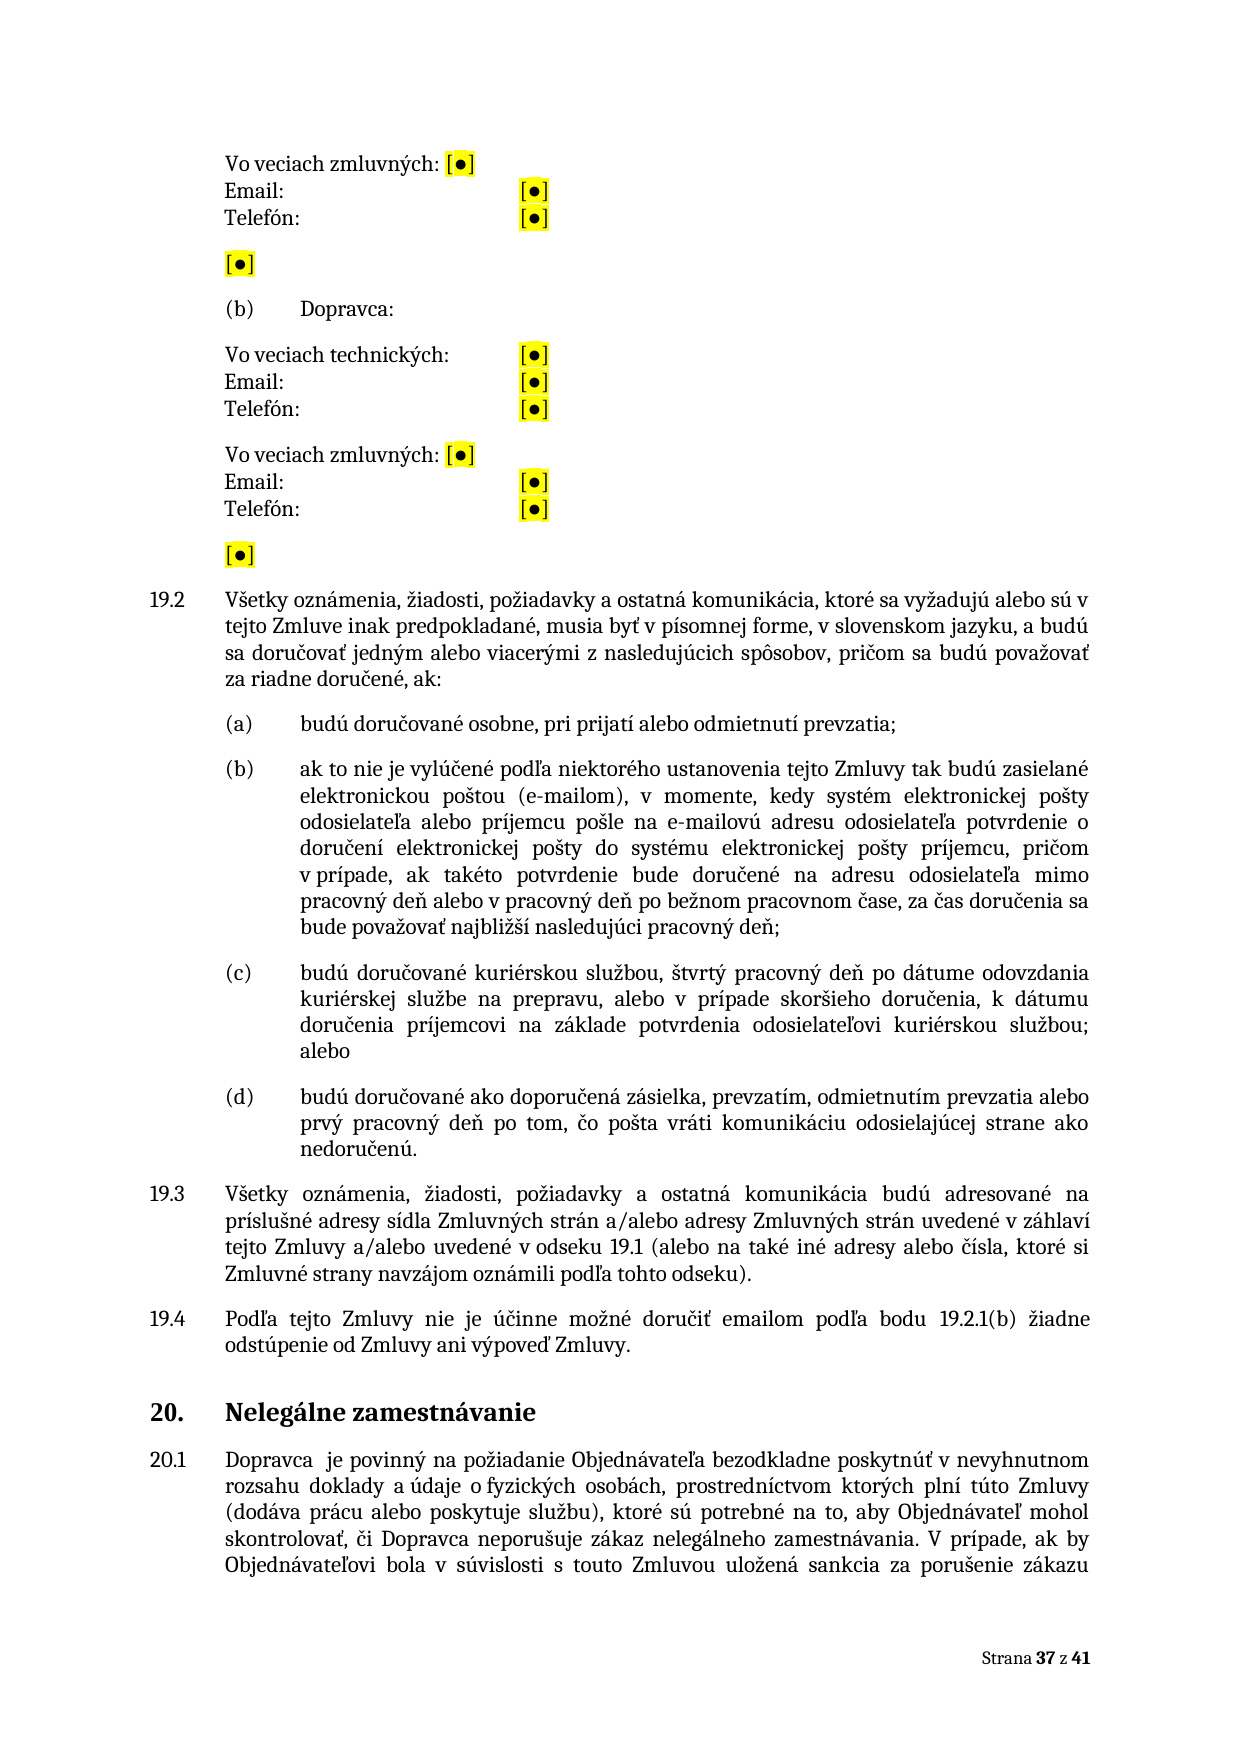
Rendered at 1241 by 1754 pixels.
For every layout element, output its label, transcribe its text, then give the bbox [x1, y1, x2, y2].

subtitle Podľa tejto Zmluvy nie je účinne možné doručiť emailom podľa bodu 19.2(b) žiadne odstúpenie od Zmluvy ani výpoveď Zmluvy. [150, 1305, 1090, 1358]
subtitle Všetky oznámenia, žiadosti, požiadavky a ostatná komunikácia budú adresované na príslušné adresy sídla Zmluvných strán a/alebo adresy Zmluvných strán uvedené v záhlaví tejto Zmluvy a/alebo uvedené v odseku 19.1 (alebo na také iné adresy alebo čísla, ktoré si Zmluvné strany navzájom oznámili podľa tohto odseku). [150, 1181, 1090, 1287]
text Vo veciach zmluvných: [●] Email: [●] Telefón: [●] [224, 150, 1090, 231]
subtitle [150, 1446, 1090, 1578]
subtitle budú doručované ako doporučená zásielka, prevzatím, odmietnutím prevzatia alebo prvý pracovný deň po tom, čo pošta vráti komunikáciu odosielajúcej strane ako nedoručenú. [225, 1083, 1090, 1162]
text Vo veciach zmluvných: [●] Email: [●] Telefón: [●] [224, 441, 1090, 522]
subtitle budú doručované kuriérskou službou, štvrtý pracovný deň po dátume odovzdania kuriérskej službe na prepravu, alebo v prípade skoršieho doručenia, k dátumu doručenia príjemcovi na základe potvrdenia odosielateľovi kuriérskou službou; alebo [225, 959, 1090, 1065]
subtitle budú doručované osobne, pri prijatí alebo odmietnutí prevzatia; [225, 711, 1090, 737]
text [●] [247, 541, 1090, 568]
subtitle ak to nie je vylúčené podľa niektorého ustanovenia tejto Zmluvy tak budú zasielané elektronickou poštou (e-mailom), v momente, kedy systém elektronickej pošty odosielateľa alebo príjemcu pošle na e-mailovú adresu odosielateľa potvrdenie o doručení elektronickej pošty do systému elektronickej pošty príjemcu, pričom v prípade, ak takéto potvrdenie bude doručené na adresu odosielateľa mimo pracovný deň alebo v pracovný deň po bežnom pracovnom čase, za čas doručenia sa bude považovať najbližší nasledujúci pracovný deň; [225, 756, 1090, 941]
text [●] [247, 250, 1090, 277]
subtitle Nelegálne zamestnávanie [150, 1396, 1090, 1428]
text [224, 341, 1090, 422]
subtitle Dopravca: [225, 296, 1090, 322]
subtitle Všetky oznámenia, žiadosti, požiadavky a ostatná komunikácia, ktoré sa vyžadujú alebo sú v tejto Zmluve inak predpokladané, musia byť v písomnej forme, v slovenskom jazyku, a budú sa doručovať jedným alebo viacerými z nasledujúcich spôsobov, pričom sa budú považovať za riadne doručené, ak: [150, 587, 1090, 692]
